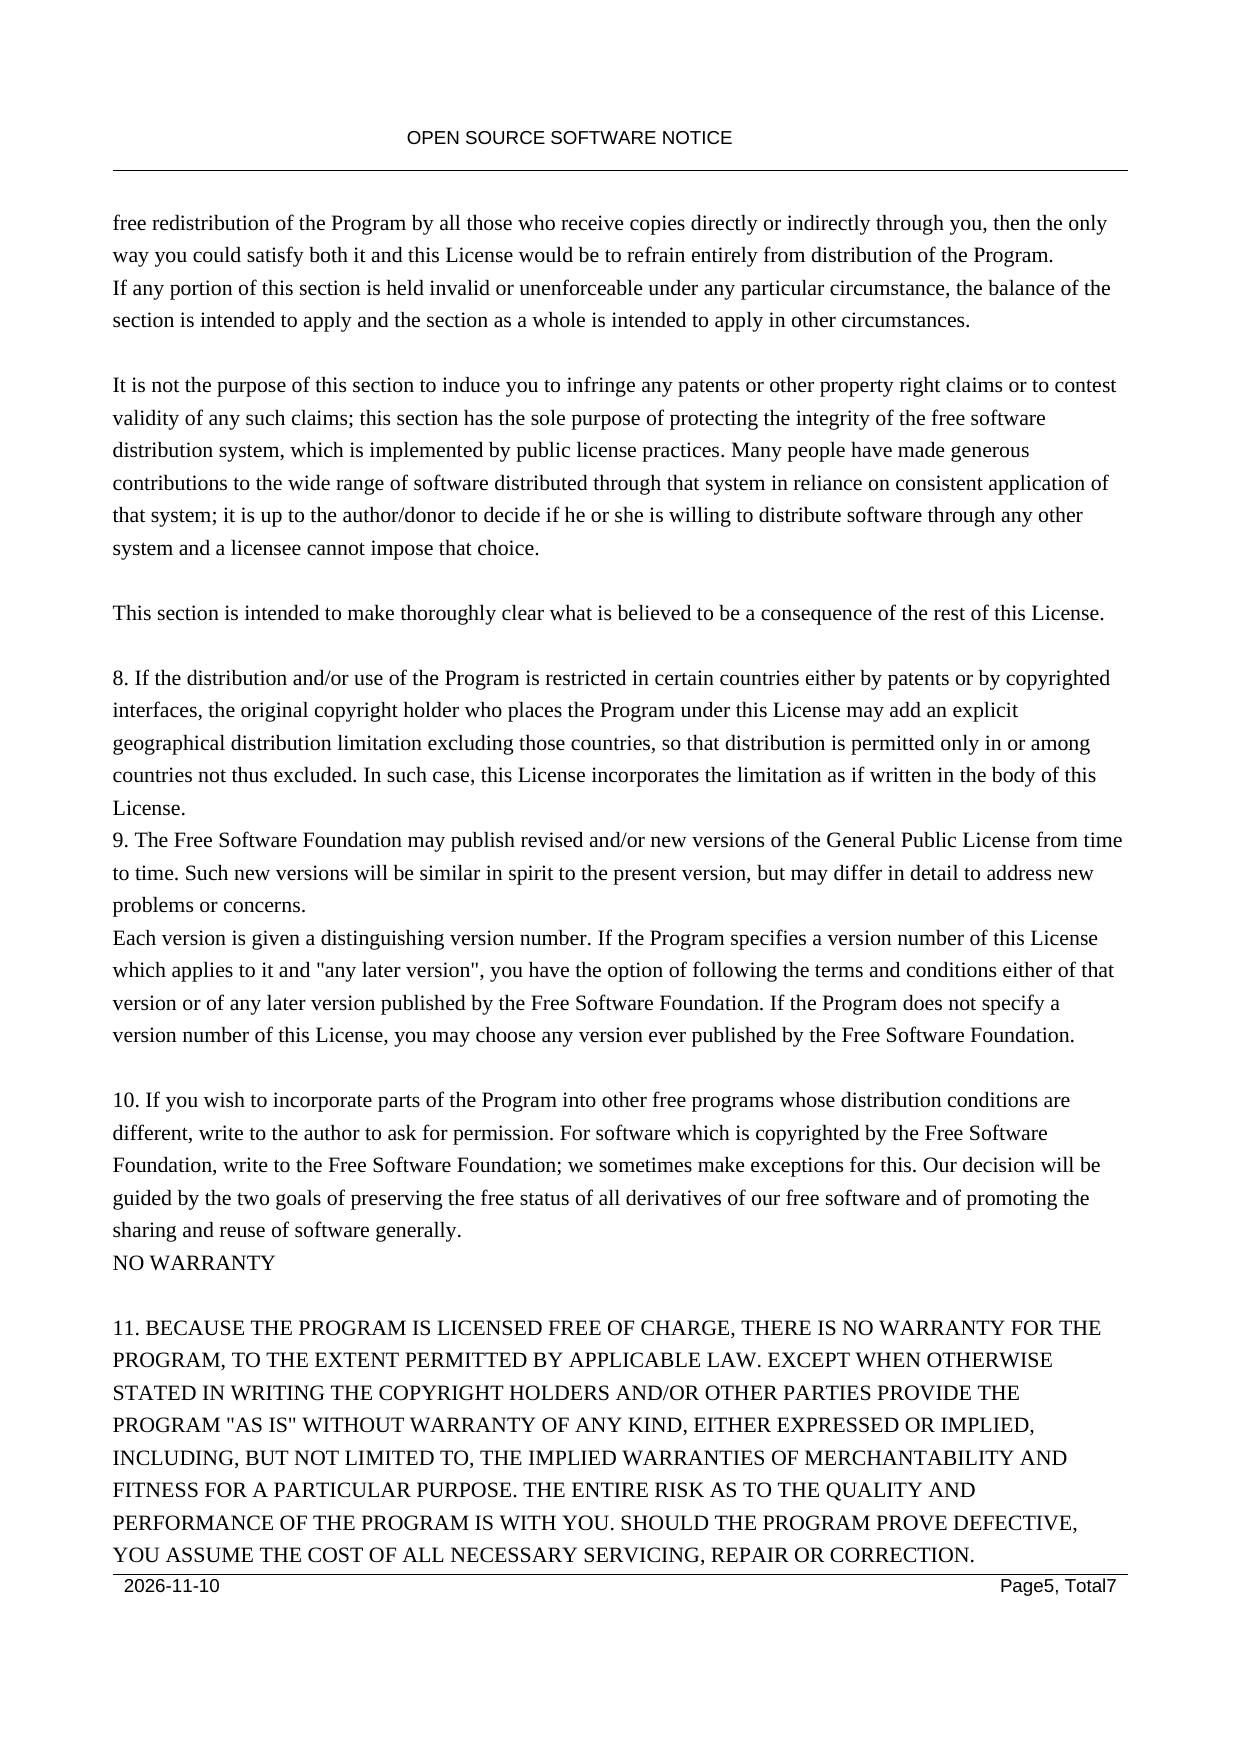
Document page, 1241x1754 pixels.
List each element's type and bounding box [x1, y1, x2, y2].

text [112, 206, 1128, 1571]
